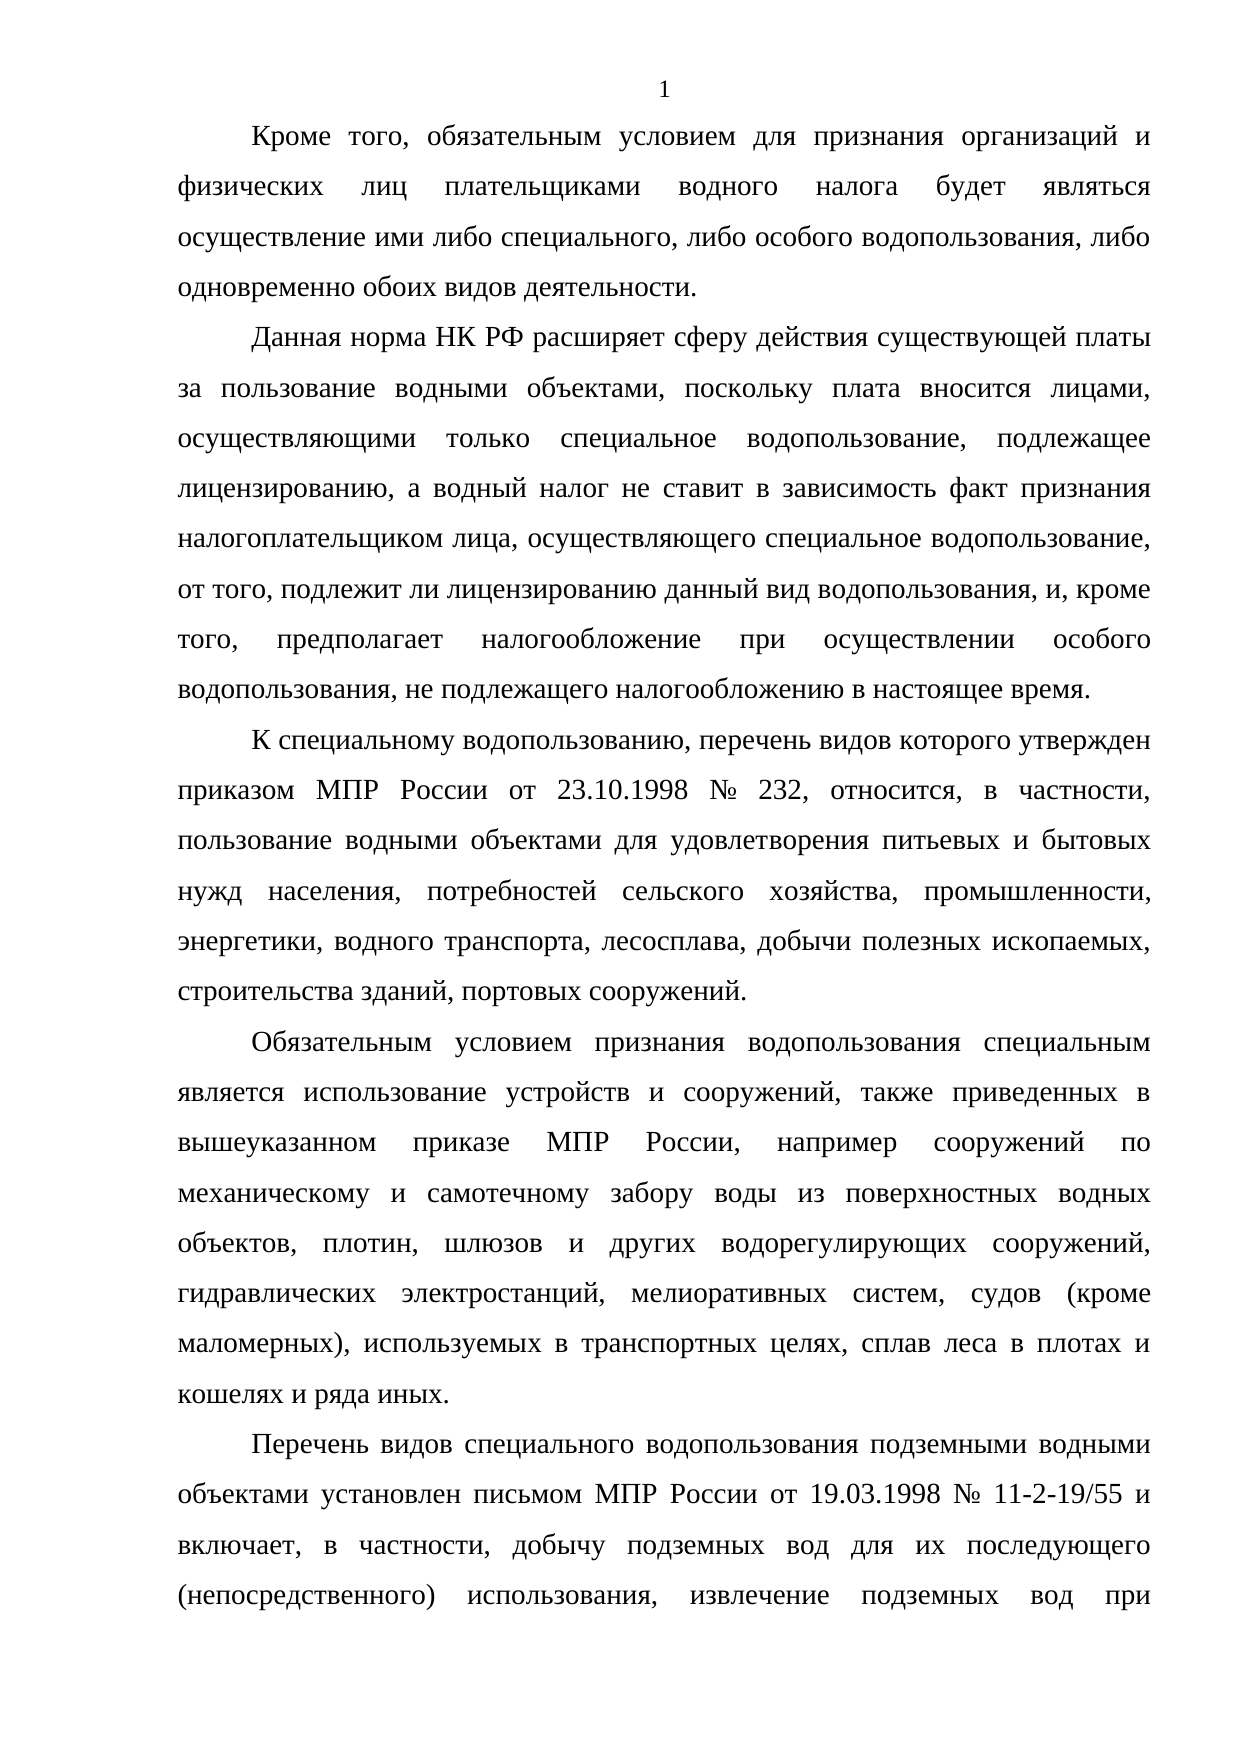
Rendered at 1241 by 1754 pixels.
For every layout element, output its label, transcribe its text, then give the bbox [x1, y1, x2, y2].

text Обязательным условием признания водопользования специальным является использование устройств и сооружений, также приведенных в вышеуказанном приказе МПР России, например сооружений по механическому и самотечному забору воды из поверхностных водных объектов, плотин, шлюзов и других водорегулирующих сооружений, гидравлических электростанций, мелиоративных систем, судов (кроме маломерных), используемых в транспортных целях, сплав леса в плотах и кошелях и ряда иных. [177, 1024, 1152, 1409]
text К специальному водопользованию, перечень видов которого утвержден приказом МПР России от 23.10.1998 № 232, относится, в частности, пользование водными объектами для удовлетворения питьевых и бытовых нужд населения, потребностей сельского хозяйства, промышленности, энергетики, водного транспорта, лесосплава, добычи полезных ископаемых, строительства зданий, портовых сооружений. [177, 722, 1152, 1007]
text Данная норма НК РФ расширяет сферу действия существующей платы за пользование водными объектами, поскольку плата вносится лицами, осуществляющими только специальное водопользование, подлежащее лицензированию, а водный налог не ставит в зависимость факт признания налогоплательщиком лица, осуществляющего специальное водопользование, от того, подлежит ли лицензированию данный вид водопользования, и, кроме того, предполагает налогообложение при осуществлении особого водопользования, не подлежащего налогообложению в настоящее время. [177, 319, 1152, 705]
text Кроме того, обязательным условием для признания организаций и физических лиц плательщиками водного налога будет являться осуществление ими либо специального, либо особого водопользования, либо одновременно обоих видов деятельности. [177, 118, 1152, 303]
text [177, 1426, 1152, 1611]
